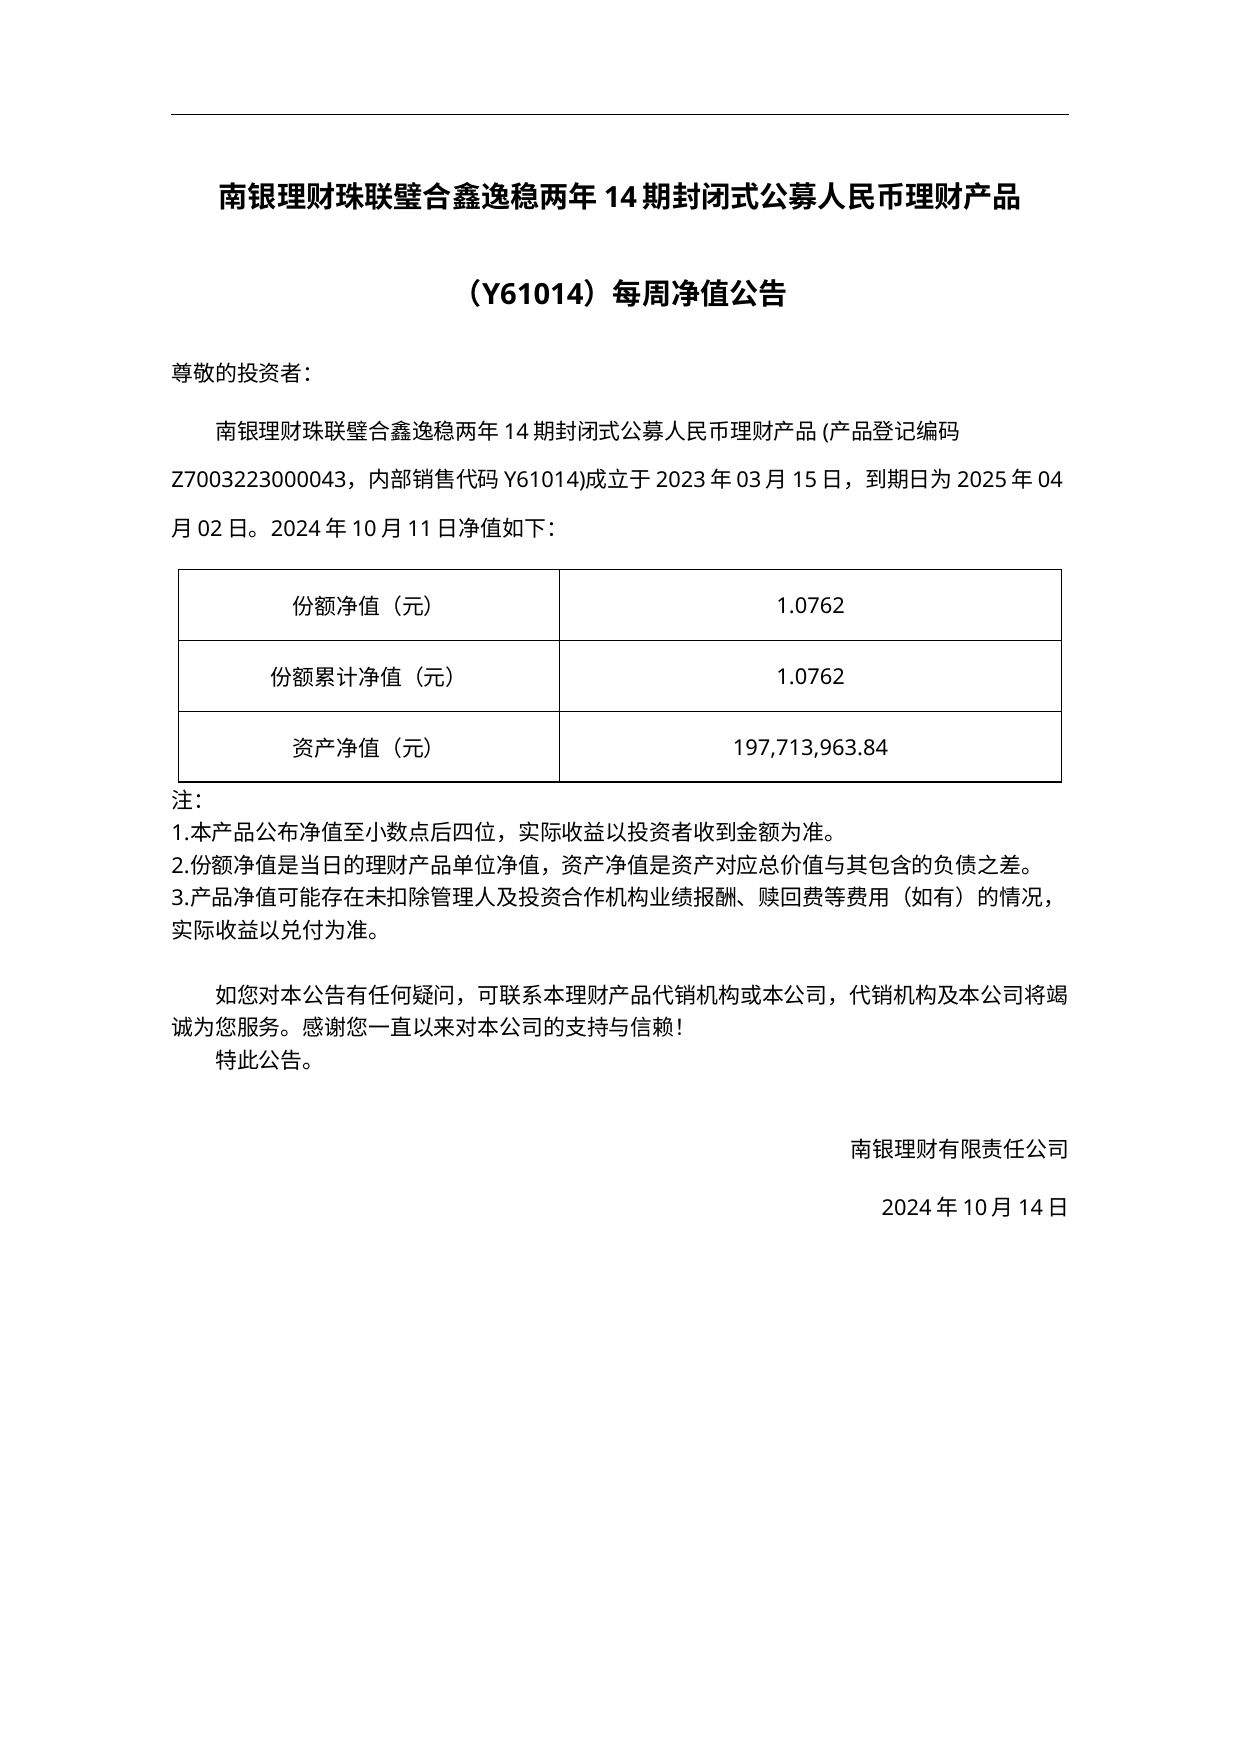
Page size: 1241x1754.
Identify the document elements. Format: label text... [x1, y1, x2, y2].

text 1.本产品公布净值至小数点后四位，实际收益以投资者收到金额为准。 [171, 815, 1069, 847]
text 特此公告。 [171, 1042, 1069, 1075]
text 南银理财珠联璧合鑫逸稳两年14期封闭式公募人民币理财产品 (产品登记编码Z7003223000043，内部销售代码Y61014)成立于2023年03月15日，到期日为2025年04月02日。2024年10月11日净值如下： [171, 413, 1069, 543]
text 注： [171, 782, 1069, 815]
table_cell 资产净值（元） [179, 712, 559, 781]
text 3.产品净值可能存在未扣除管理人及投资合作机构业绩报酬、赎回费等费用（如有）的情况，实际收益以兑付为准。 [171, 880, 1069, 945]
text 2.份额净值是当日的理财产品单位净值，资产净值是资产对应总价值与其包含的负债之差。 [171, 847, 1069, 880]
table_cell 1.0762 [560, 641, 1061, 711]
table_header 份额净值（元） [179, 570, 559, 640]
text 南银理财有限责任公司 [171, 1132, 1069, 1164]
text 2024年10月14日 [171, 1190, 1069, 1222]
table_header 1.0762 [560, 570, 1061, 640]
text 南银理财珠联璧合鑫逸稳两年14期封闭式公募人民币理财产品（Y61014）每周净值公告 [171, 162, 1069, 324]
table_cell 197,713,963.84 [560, 712, 1061, 781]
table_cell 份额累计净值（元） [179, 641, 559, 711]
text 如您对本公告有任何疑问，可联系本理财产品代销机构或本公司，代销机构及本公司将竭诚为您服务。感谢您一直以来对本公司的支持与信赖！ [171, 977, 1069, 1042]
text 尊敬的投资者： [171, 355, 1069, 388]
